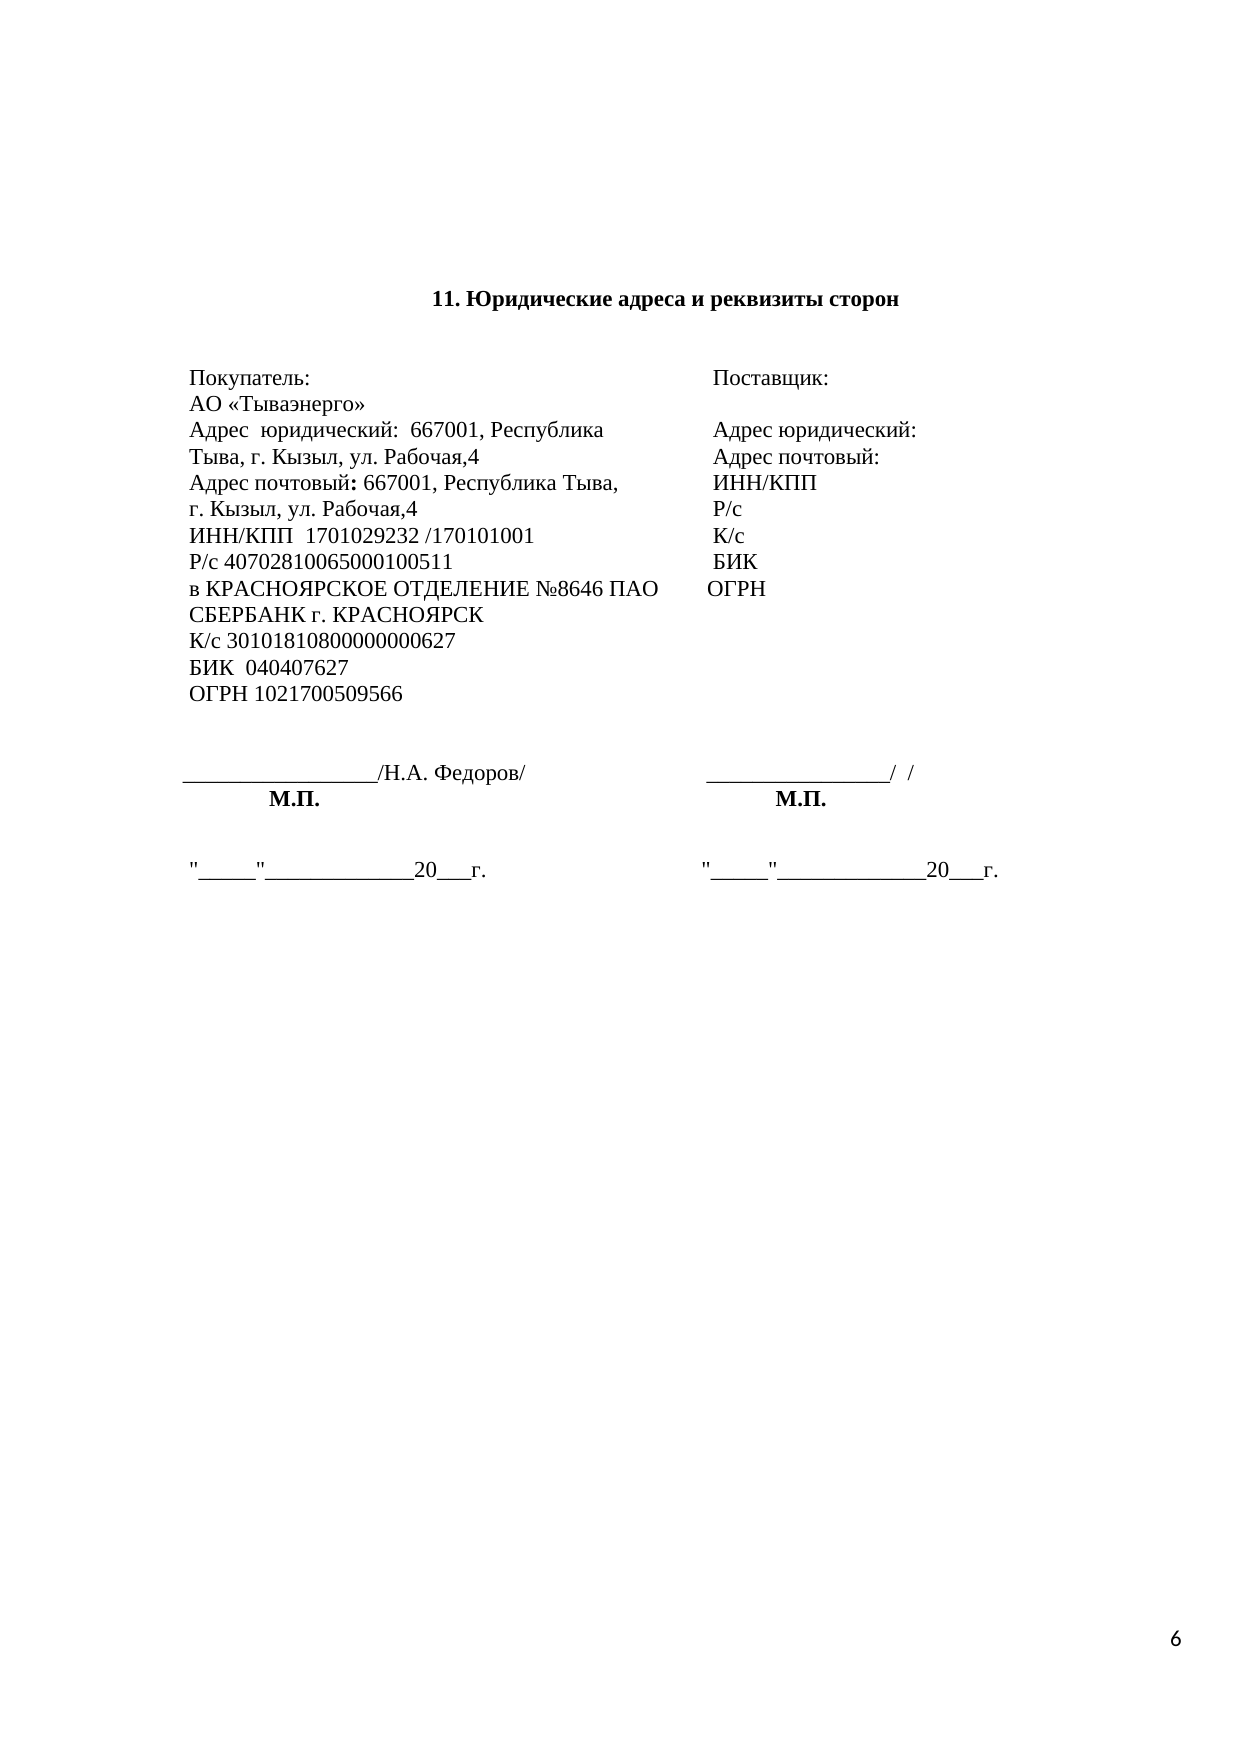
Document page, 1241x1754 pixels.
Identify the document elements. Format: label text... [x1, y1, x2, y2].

table_cell "_____"_____________20___г. [684, 856, 1122, 927]
table_header Поставщик: Адрес юридический: Адрес почтовый: ИНН/КПП Р/с К/с БИК ОГРН ________________/ / [684, 311, 1122, 785]
table_cell М.П. [684, 785, 1122, 856]
table_cell М.П. [171, 785, 684, 856]
text 11. Юридические адреса и реквизиты сторон [154, 285, 1177, 311]
table_header Покупатель: АО «Тываэнерго» Адрес юридический: 667001, Республика Тыва, г. Кызыл, ул. Рабочая,4 Адрес почтовый: 667001, Республика Тыва, г. Кызыл, ул. Рабочая,4 ИНН/КПП 1701029232 /170101001 Р/с 40702810065000100511 в КРАСНОЯРСКОЕ ОТДЕЛЕНИЕ №8646 ПАО СБЕРБАНК г. КРАСНОЯРСК К/с 30101810800000000627 БИК 040407627 ОГРН 1021700509566 _________________/Н.А. Федоров/ [171, 311, 684, 785]
table_cell "_____"_____________20___г. [171, 856, 684, 927]
